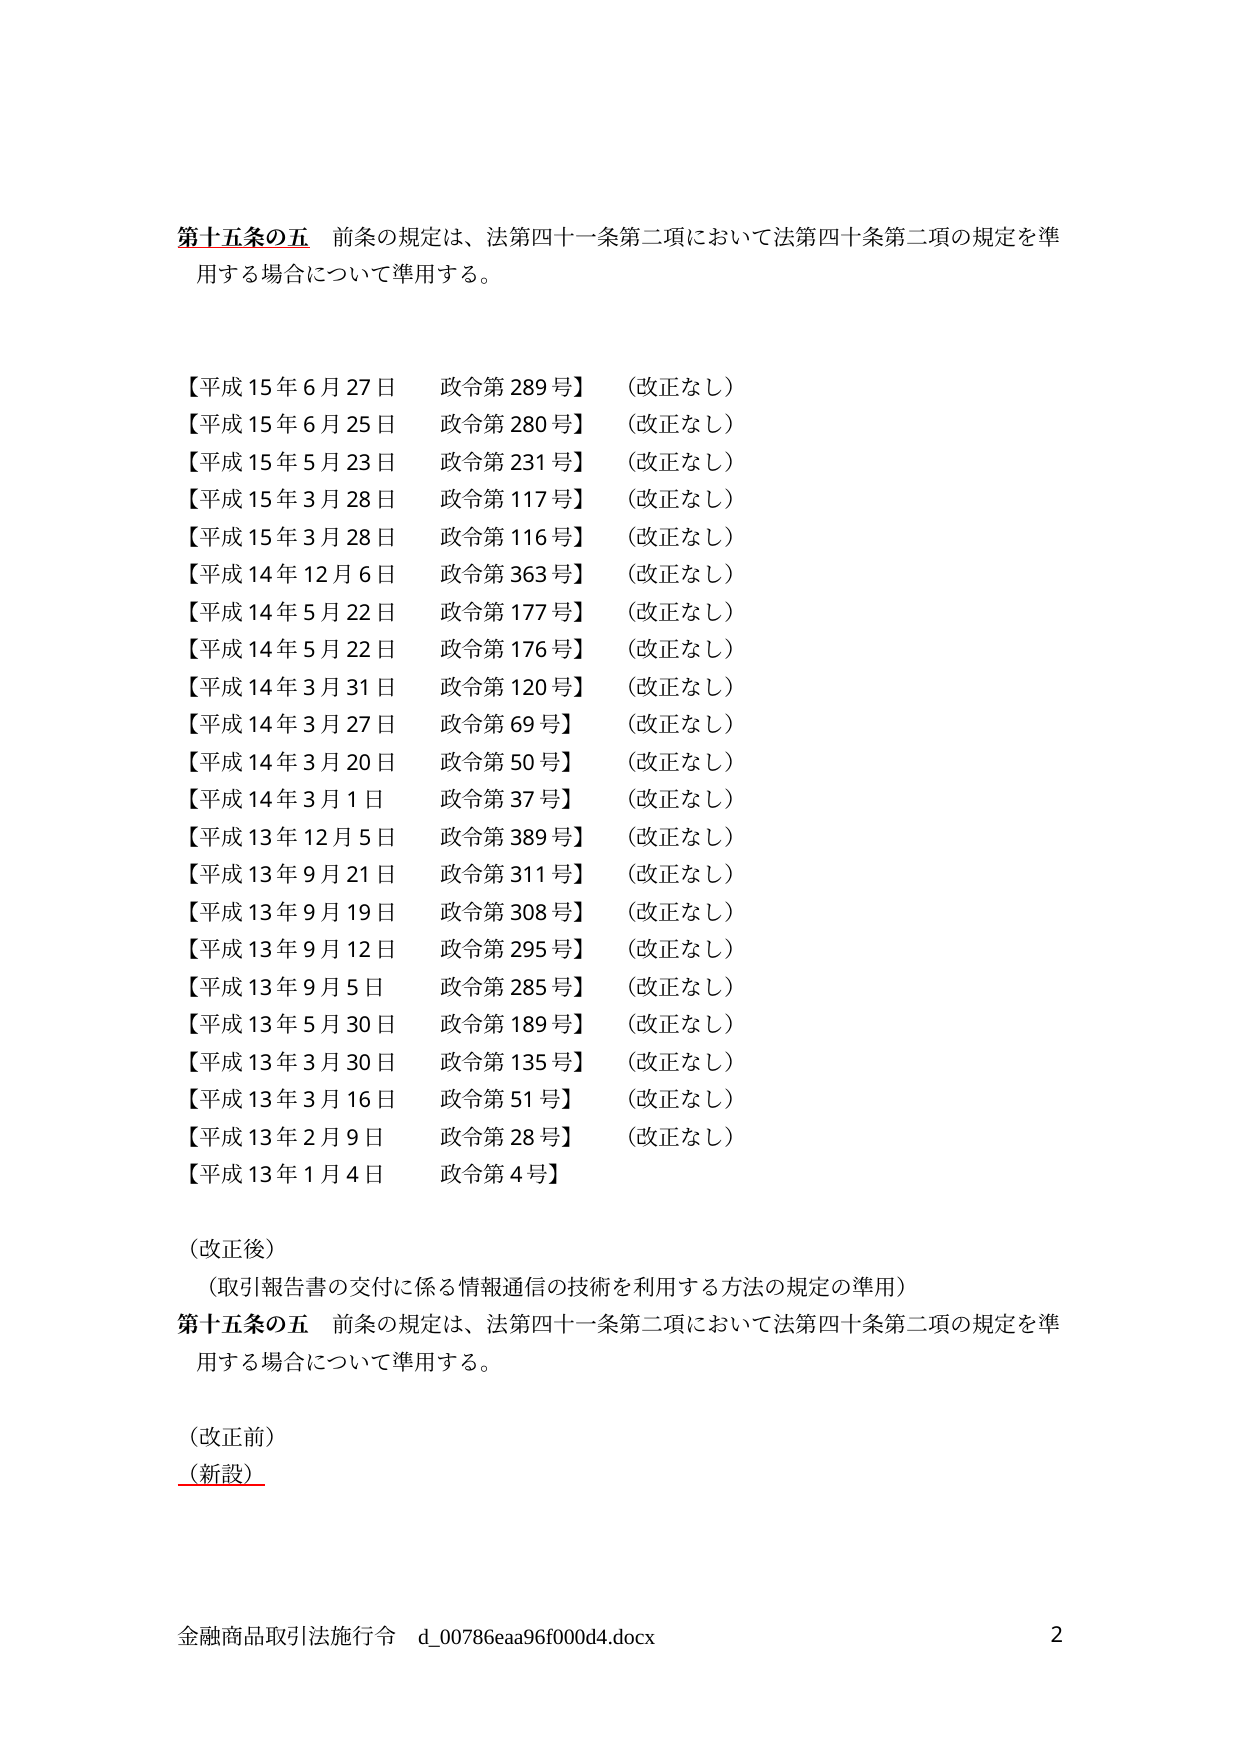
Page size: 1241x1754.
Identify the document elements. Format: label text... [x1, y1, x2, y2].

text 【平成13年9月19日 政令第308号】 （改正なし） [177, 892, 1063, 929]
text 【平成14年5月22日 政令第176号】 （改正なし） [177, 629, 1063, 667]
text 【平成14年3月31日 政令第120号】 （改正なし） [177, 667, 1063, 704]
text 第十五条の五 前条の規定は、法第四十一条第二項において法第四十条第二項の規定を準用する場合について準用する。 [177, 217, 1063, 292]
text 第十五条の五 前条の規定は、法第四十一条第二項において法第四十条第二項の規定を準用する場合について準用する。 [177, 1304, 1063, 1379]
text 【平成15年3月28日 政令第117号】 （改正なし） [177, 479, 1063, 517]
text 【平成15年5月23日 政令第231号】 （改正なし） [177, 442, 1063, 479]
text 【平成14年3月20日 政令第50号】 （改正なし） [177, 742, 1063, 779]
text （改正前） [177, 1417, 1063, 1454]
text 【平成15年3月28日 政令第116号】 （改正なし） [177, 517, 1063, 554]
text （改正後） [177, 1229, 1063, 1267]
text 【平成14年5月22日 政令第177号】 （改正なし） [177, 592, 1063, 629]
text 【平成15年6月25日 政令第280号】 （改正なし） [177, 404, 1063, 442]
text 【平成13年9月5日 政令第285号】 （改正なし） [177, 967, 1063, 1004]
text 【平成13年3月30日 政令第135号】 （改正なし） [177, 1042, 1063, 1079]
text （新設） [177, 1454, 1063, 1492]
text 【平成13年9月12日 政令第295号】 （改正なし） [177, 929, 1063, 967]
text 【平成13年1月4日 政令第4号】 [177, 1154, 1063, 1192]
text 【平成13年2月9日 政令第28号】 （改正なし） [177, 1117, 1063, 1154]
text 【平成13年5月30日 政令第189号】 （改正なし） [177, 1004, 1063, 1042]
text 【平成13年9月21日 政令第311号】 （改正なし） [177, 854, 1063, 892]
text 【平成14年3月27日 政令第69号】 （改正なし） [177, 704, 1063, 742]
text 【平成14年12月6日 政令第363号】 （改正なし） [177, 554, 1063, 592]
text 【平成15年6月27日 政令第289号】 （改正なし） [177, 367, 1063, 404]
text 【平成13年3月16日 政令第51号】 （改正なし） [177, 1079, 1063, 1117]
text （取引報告書の交付に係る情報通信の技術を利用する方法の規定の準用） [196, 1267, 1063, 1304]
text 【平成13年12月5日 政令第389号】 （改正なし） [177, 817, 1063, 854]
text 【平成14年3月1日 政令第37号】 （改正なし） [177, 779, 1063, 817]
